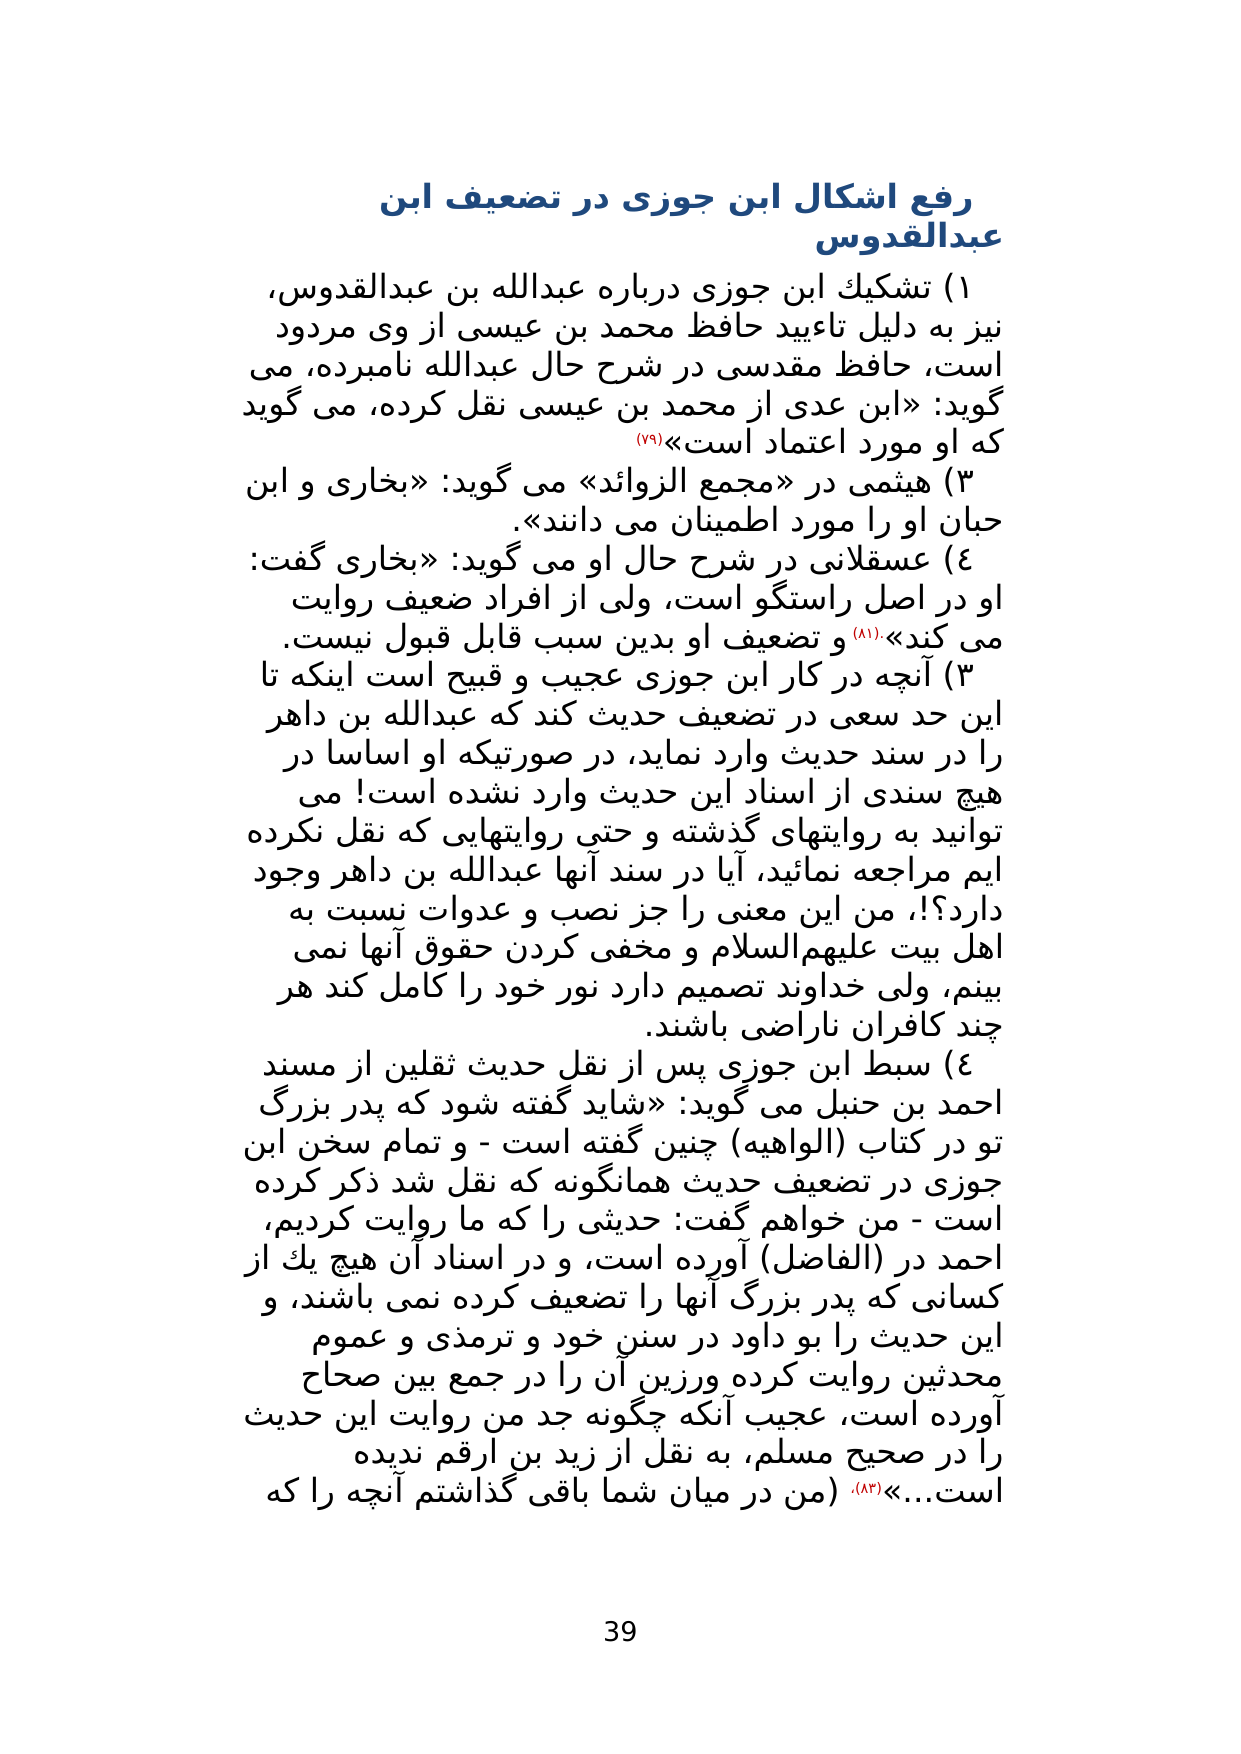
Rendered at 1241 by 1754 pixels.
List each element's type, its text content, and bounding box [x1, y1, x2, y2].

text ١) تشكيك ابن جوزى درباره عبدالله بن عبدالقدوس، نيز به دليل تاءييد حافظ محمد بن عيسى از وى مردود است، حافظ مقدسى در شرح حال عبدالله نامبرده، مى گويد: «ابن عدى از محمد بن عيسى نقل كرده، مى گويد كه او مورد اعتماد است»(٧٩) [236, 267, 1004, 462]
text ٣) آنچه در كار ابن جوزى عجيب و قبيح است اينكه تا اين حد سعى در تضعيف حديث كند كه عبدالله بن داهر را در سند حديث وارد نمايد، در صورتيكه او اساسا در هيچ سندى از اسناد اين حديث وارد نشده است! مى توانيد به روايتهاى گذشته و حتى روايتهايى كه نقل نكرده ايم مراجعه نمائيد، آيا در سند آنها عبدالله بن داهر وجود دارد؟!، من اين معنى را جز نصب و عدوات نسبت به اهل بيت عليهم‌السلام و مخفى كردن حقوق آنها نمى بينم، ولى خداوند تصميم دارد نور خود را كامل كند هر چند كافران ناراضى باشند. [236, 656, 1004, 1044]
text ٤) عسقلانى در شرح حال او مى گويد: «بخارى گفت: او در اصل راستگو است، ولى از افراد ضعيف روايت مى كند».(٨١) و تضعيف او بدين سبب قابل قبول نيست. [236, 539, 1004, 656]
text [236, 1044, 1004, 1511]
subtitle رفع اشكال ابن جوزى در تضعيف ابن عبدالقدوس [236, 177, 1004, 255]
text ٣) هيثمى در «مجمع الزوائد» مى گويد: «بخارى و ابن حبان او را مورد اطمينان مى دانند». [236, 462, 1004, 539]
